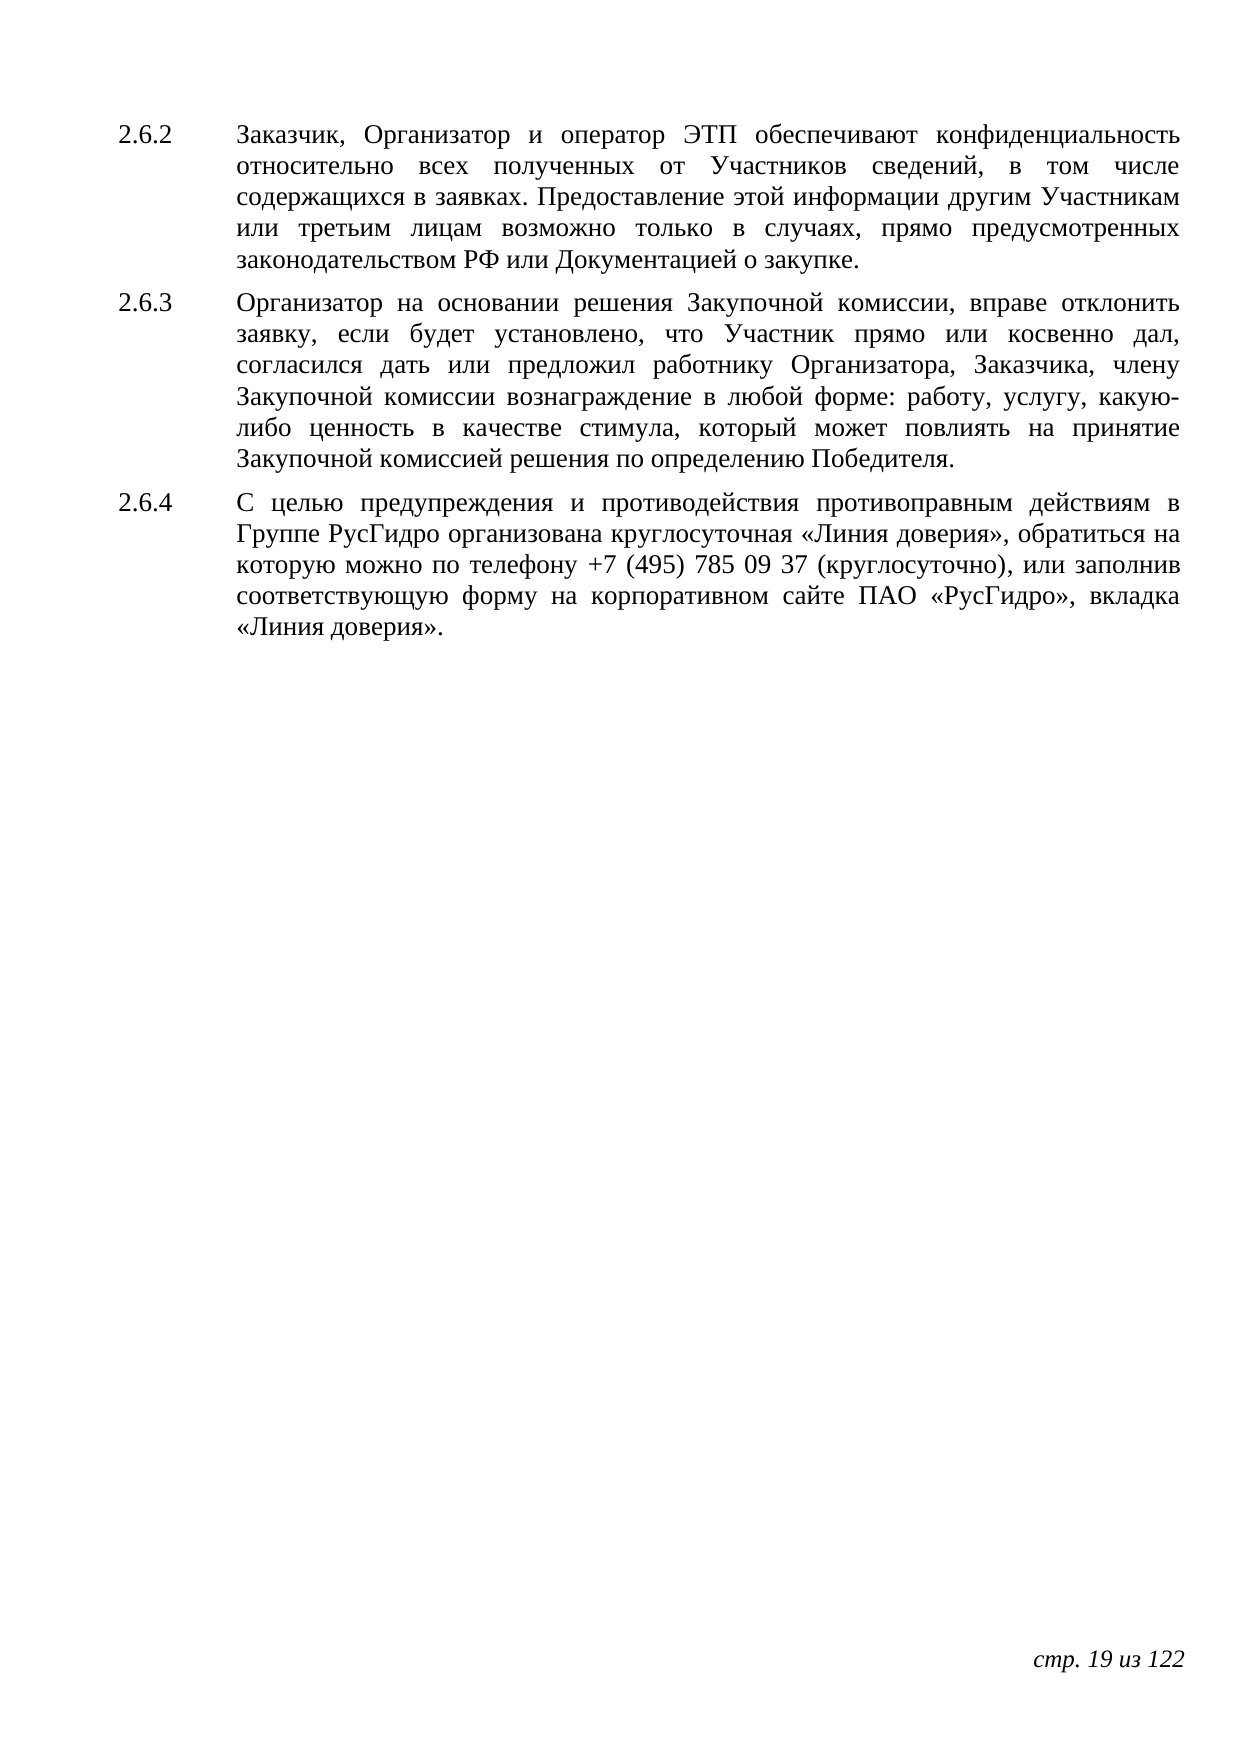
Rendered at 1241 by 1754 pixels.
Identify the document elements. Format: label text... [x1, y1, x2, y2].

text Заказчик, Организатор и оператор ЭТП обеспечивают конфиденциальность относительно всех полученных от Участников сведений, в том числе содержащихся в заявках. Предоставление этой информации другим Участникам или третьим лицам возможно только в случаях, прямо предусмотренных законодательством РФ или Документацией о закупке. [118, 118, 1181, 274]
text С целью предупреждения и противодействия противоправным действиям в Группе РусГидро организована круглосуточная «Линия доверия», обратиться на которую можно по телефону +7 (495) 785 09 37 (круглосуточно), или заполнив соответствующую форму на корпоративном сайте ПАО «РусГидро», вкладка «Линия доверия». [118, 486, 1181, 641]
text Организатор на основании решения Закупочной комиссии, вправе отклонить заявку, если будет установлено, что Участник прямо или косвенно дал, согласился дать или предложил работнику Организатора, Заказчика, члену Закупочной комиссии вознаграждение в любой форме: работу, услугу, какую-либо ценность в качестве стимула, который может повлиять на принятие Закупочной комиссией решения по определению Победителя. [118, 286, 1181, 473]
